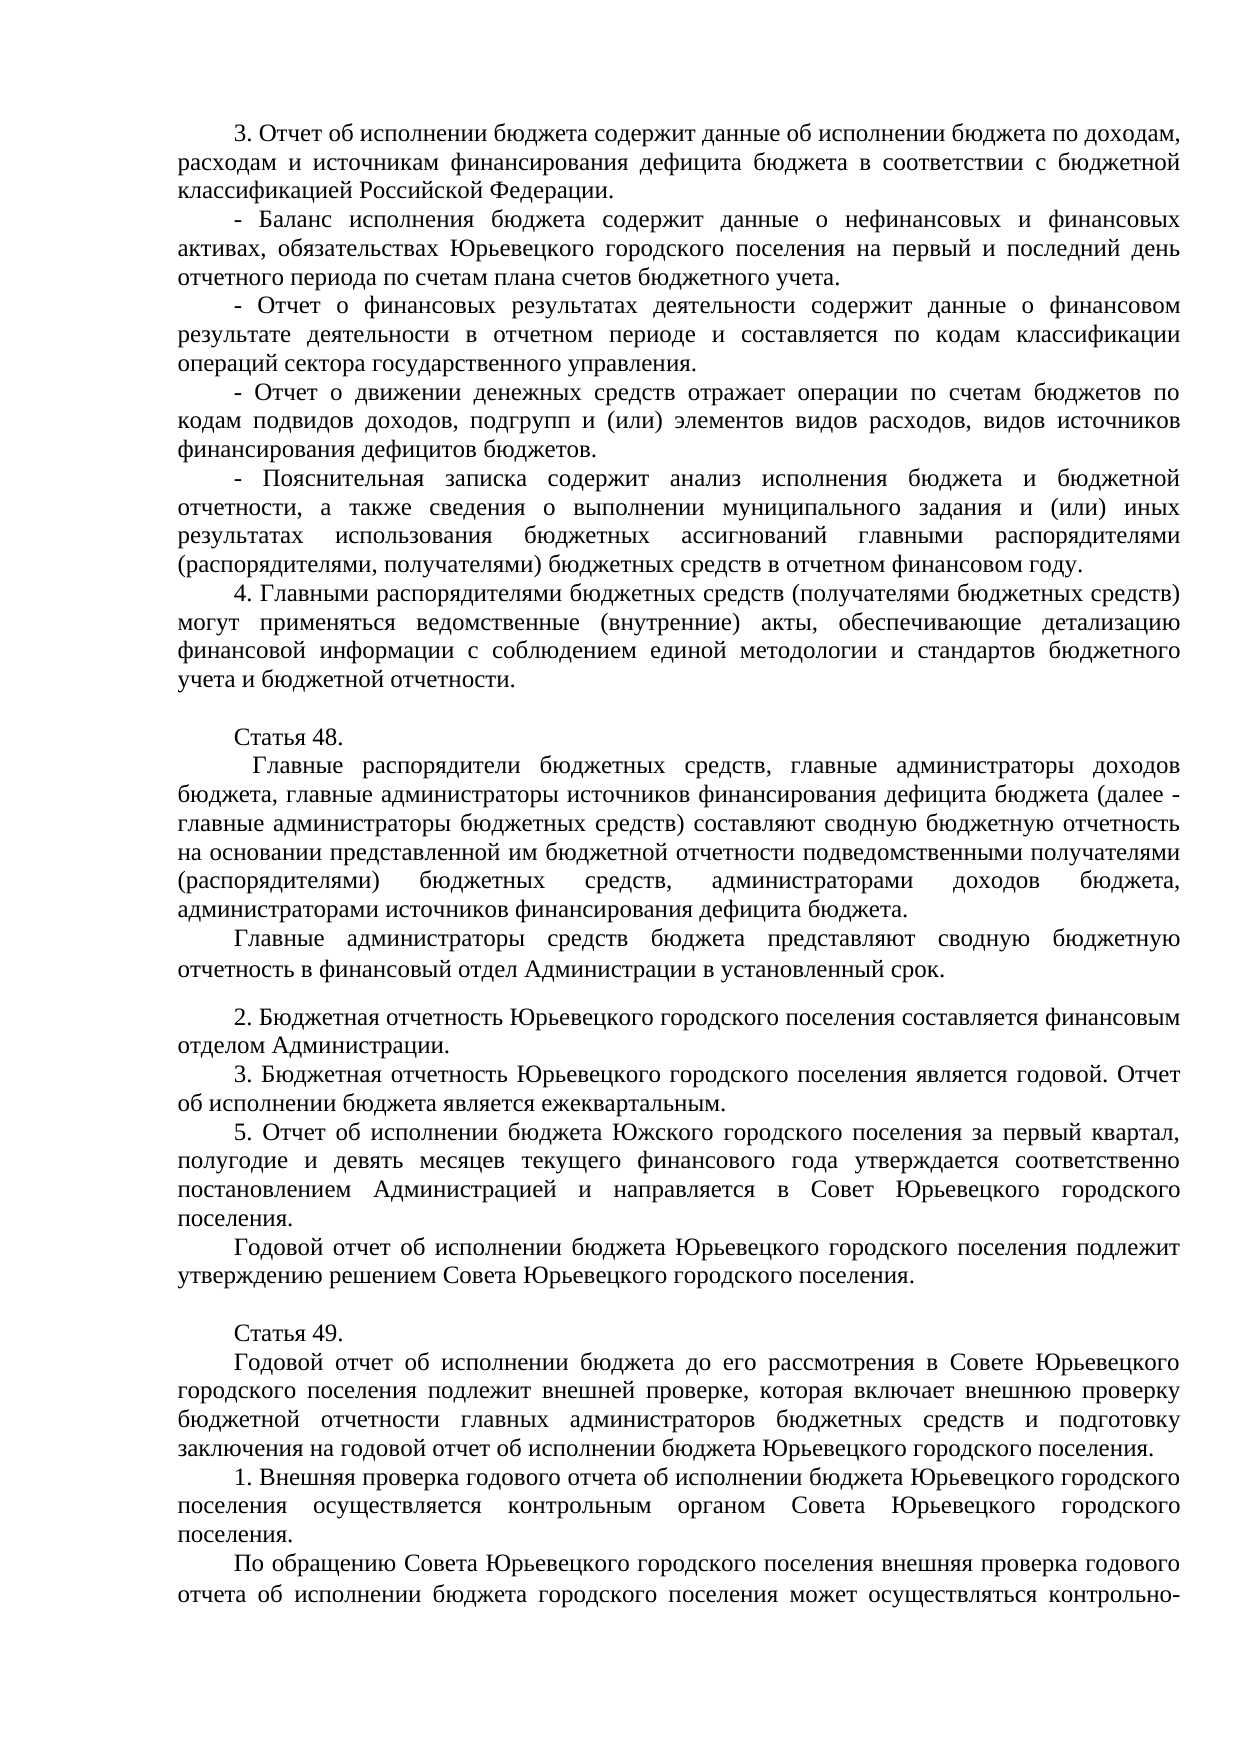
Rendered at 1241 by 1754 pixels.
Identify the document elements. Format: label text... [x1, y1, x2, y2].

text Годовой отчет об исполнении бюджета до его рассмотрения в Совете Юрьевецкого городского поселения подлежит внешней проверке, которая включает внешнюю проверку бюджетной отчетности главных администраторов бюджетных средств и подготовку заключения на годовой отчет об исполнении бюджета Юрьевецкого городского поселения. [177, 1347, 1181, 1462]
text 3. Бюджетная отчетность Юрьевецкого городского поселения является годовой. Отчет об исполнении бюджета является ежеквартальным. [177, 1059, 1181, 1117]
text - Баланс исполнения бюджета содержит данные о нефинансовых и финансовых активах, обязательствах Юрьевецкого городского поселения на первый и последний день отчетного периода по счетам плана счетов бюджетного учета. [177, 204, 1181, 291]
text 1. Внешняя проверка годового отчета об исполнении бюджета Юрьевецкого городского поселения осуществляется контрольным органом Совета Юрьевецкого городского поселения. [177, 1462, 1181, 1548]
text 5. Отчет об исполнении бюджета Южского городского поселения за первый квартал, полугодие и девять месяцев текущего финансового года утверждается соответственно постановлением Администрацией и направляется в Совет Юрьевецкого городского поселения. [177, 1117, 1181, 1232]
text Главные администраторы средств бюджета представляют сводную бюджетную отчетность в финансовый отдел Администрации в установленный срок. [177, 923, 1181, 983]
text Годовой отчет об исполнении бюджета Юрьевецкого городского поселения подлежит утверждению решением Совета Юрьевецкого городского поселения. [177, 1232, 1181, 1289]
text Статья 48. [177, 722, 1181, 751]
text 4. Главными распорядителями бюджетных средств (получателями бюджетных средств) могут применяться ведомственные (внутренние) акты, обеспечивающие детализацию финансовой информации с соблюдением единой методологии и стандартов бюджетного учета и бюджетной отчетности. [177, 578, 1181, 693]
text - Отчет о финансовых результатах деятельности содержит данные о финансовом результате деятельности в отчетном периоде и составляется по кодам классификации операций сектора государственного управления. [177, 291, 1181, 377]
text - Отчет о движении денежных средств отражает операции по счетам бюджетов по кодам подвидов доходов, подгрупп и (или) элементов видов расходов, видов источников финансирования дефицитов бюджетов. [177, 377, 1181, 463]
text 2. Бюджетная отчетность Юрьевецкого городского поселения составляется финансовым отделом Администрации. [177, 1002, 1181, 1059]
text 3. Отчет об исполнении бюджета содержит данные об исполнении бюджета по доходам, расходам и источникам финансирования дефицита бюджета в соответствии с бюджетной классификацией Российской Федерации. [177, 118, 1181, 204]
text - Пояснительная записка содержит анализ исполнения бюджета и бюджетной отчетности, а также сведения о выполнении муниципального задания и (или) иных результатах использования бюджетных ассигнований главными распорядителями (распорядителями, получателями) бюджетных средств в отчетном финансовом году. [177, 463, 1181, 578]
text Главные распорядители бюджетных средств, главные администраторы доходов бюджета, главные администраторы источников финансирования дефицита бюджета (далее - главные администраторы бюджетных средств) составляют сводную бюджетную отчетность на основании представленной им бюджетной отчетности подведомственными получателями (распорядителями) бюджетных средств, администраторами доходов бюджета, администраторами источников финансирования дефицита бюджета. [177, 751, 1181, 923]
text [177, 1548, 1181, 1608]
text Статья 49. [177, 1318, 1181, 1347]
